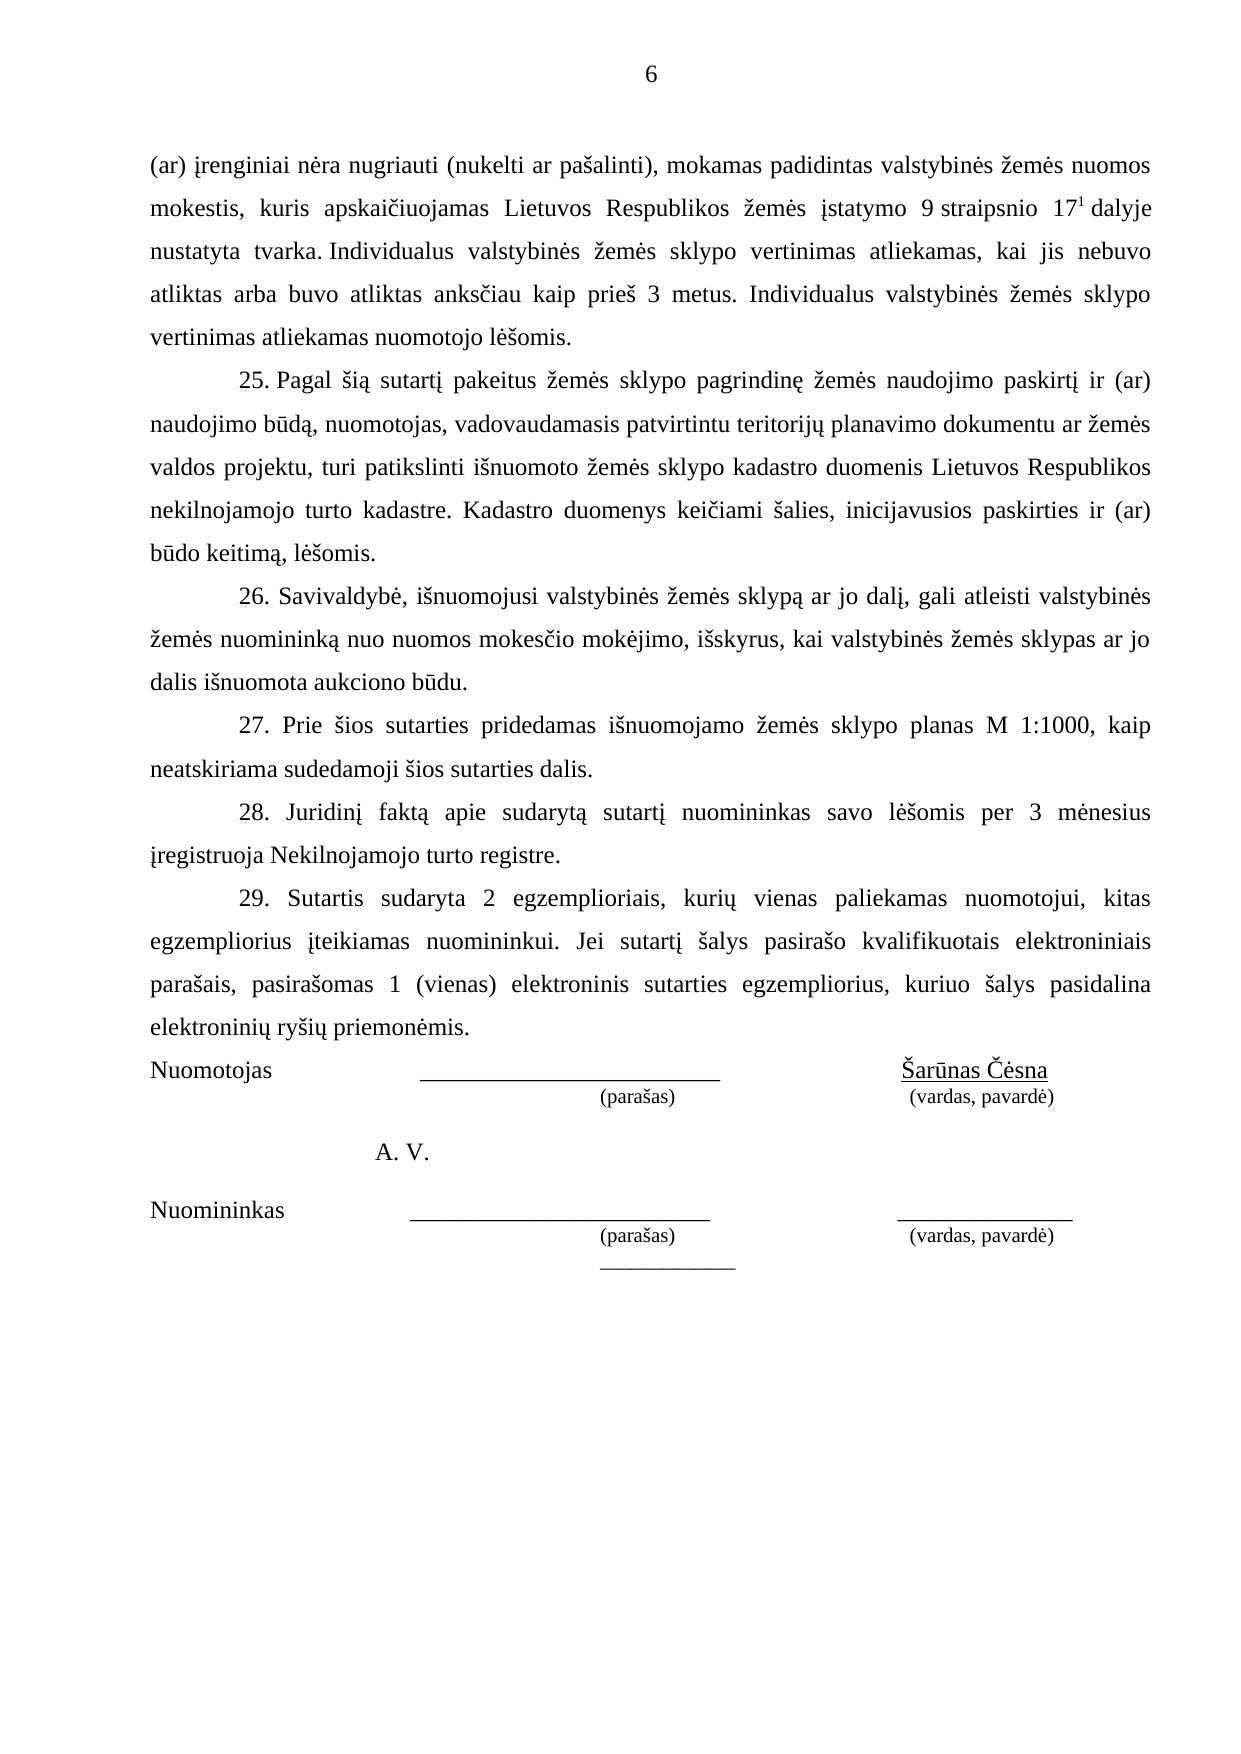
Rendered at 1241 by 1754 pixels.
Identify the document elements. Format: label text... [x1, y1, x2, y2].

text _____________ [525, 1247, 1152, 1272]
text 26. Savivaldybė, išnuomojusi valstybinės žemės sklypą ar jo dalį, gali atleisti valstybinės žemės nuomininką nuo nuomos mokesčio mokėjimo, išskyrus, kai valstybinės žemės sklypas ar jo dalis išnuomota aukciono būdu. [150, 581, 1152, 696]
text 28. Juridinį faktą apie sudarytą sutartį nuomininkas savo lėšomis per 3 mėnesius įregistruoja Nekilnojamojo turto registre. [150, 797, 1152, 869]
text Nuomininkas ________________________ ______________ [150, 1195, 1152, 1223]
text 25. Pagal šią sutartį pakeitus žemės sklypo pagrindinę žemės naudojimo paskirtį ir (ar) naudojimo būdą, nuomotojas, vadovaudamasis patvirtintu teritorijų planavimo dokumentu ar žemės valdos projektu, turi patikslinti išnuomoto žemės sklypo kadastro duomenis Lietuvos Respublikos nekilnojamojo turto kadastre. Kadastro duomenys keičiami šalies, inicijavusios paskirties ir (ar) būdo keitimą, lėšomis. [150, 366, 1152, 567]
text (parašas) (vardas, pavardė) [525, 1084, 1152, 1108]
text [150, 150, 1152, 351]
text Nuomotojas ________________________ Šarūnas Čėsna [150, 1056, 1152, 1084]
text A. V. [300, 1137, 1152, 1166]
text 27. Prie šios sutarties pridedamas išnuomojamo žemės sklypo planas M 1:1000, kaip neatskiriama sudedamoji šios sutarties dalis. [150, 711, 1152, 782]
text 29. Sutartis sudaryta 2 egzemplioriais, kurių vienas paliekamas nuomotojui, kitas egzempliorius įteikiamas nuomininkui. Jei sutartį šalys pasirašo kvalifikuotais elektroniniais parašais, pasirašomas 1 (vienas) elektroninis sutarties egzempliorius, kuriuo šalys pasidalina elektroninių ryšių priemonėmis. [150, 883, 1152, 1041]
text (parašas) (vardas, pavardė) [525, 1223, 1152, 1247]
